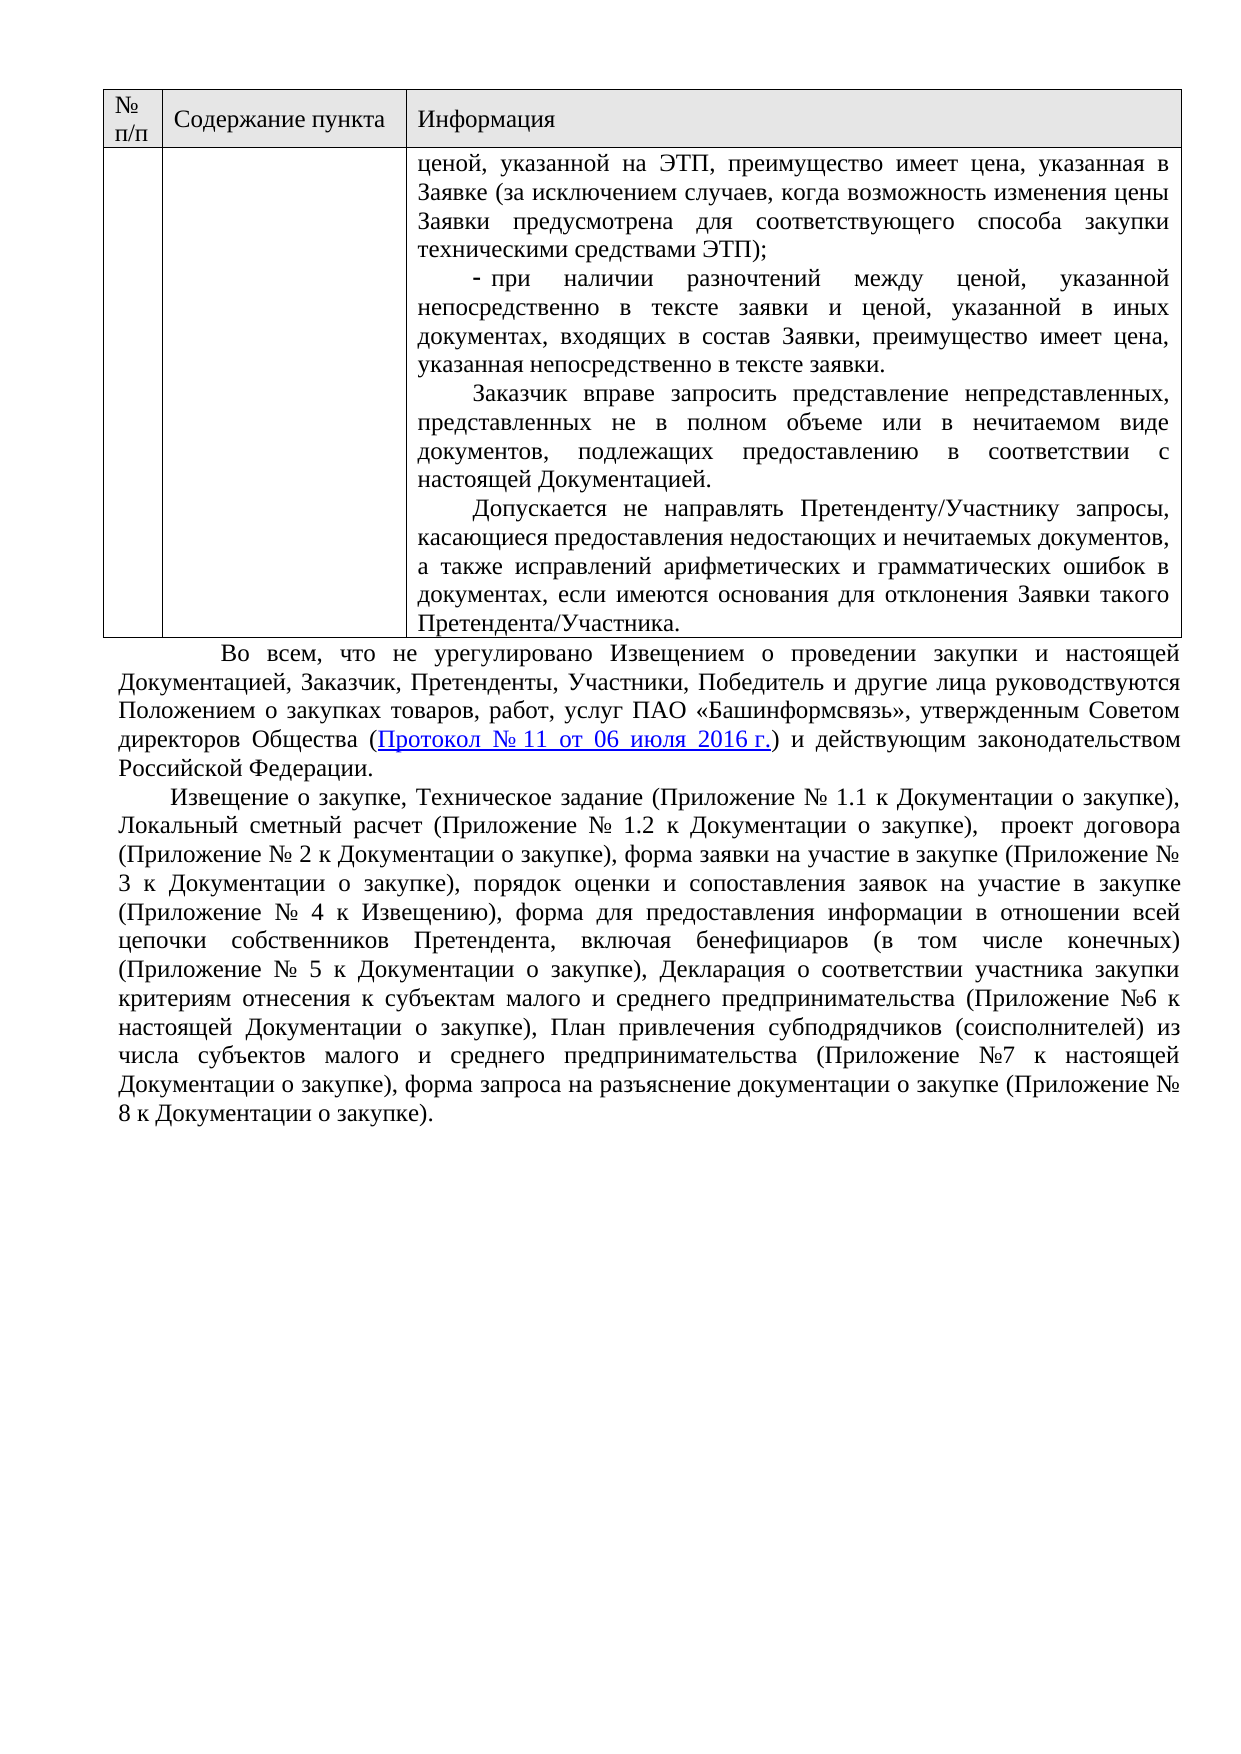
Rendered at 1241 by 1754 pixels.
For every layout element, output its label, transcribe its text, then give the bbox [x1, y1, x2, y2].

text Во всем, что не урегулировано Извещением о проведении закупки и настоящей Документацией, Заказчик, Претенденты, Участники, Победитель и другие лица руководствуются Положением о закупках товаров, работ, услуг ПАО «Башинформсвязь», утвержденным Советом директоров Общества (Протокол № 11 от 06 июля 2016 г.) и действующим законодательством Российской Федерации. [118, 638, 1181, 782]
text Извещение о закупке, Техническое задание (Приложение № 1.1 к Документации о закупке), Локальный сметный расчет (Приложение № 1.2 к Документации о закупке), проект договора (Приложение № 2 к Документации о закупке), форма заявки на участие в закупке (Приложение № 3 к Документации о закупке), порядок оценки и сопоставления заявок на участие в закупке (Приложение № 4 к Извещению), форма для предоставления информации в отношении всей цепочки собственников Претендента, включая бенефициаров (в том числе конечных) (Приложение № 5 к Документации о закупке), Декларация о соответствии участника закупки критериям отнесения к субъектам малого и среднего предпринимательства (Приложение №6 к настоящей Документации о закупке), План привлечения субподрядчиков (соисполнителей) из числа субъектов малого и среднего предпринимательства (Приложение №7 к настоящей Документации о закупке), форма запроса на разъяснение документации о закупке (Приложение № 8 к Документации о закупке). [118, 782, 1181, 1127]
table_cell [104, 148, 162, 637]
table_header Информация [407, 90, 1181, 147]
table_header № п/п [104, 90, 162, 147]
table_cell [163, 148, 406, 637]
table_header Содержание пункта [163, 90, 406, 147]
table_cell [407, 148, 1181, 637]
